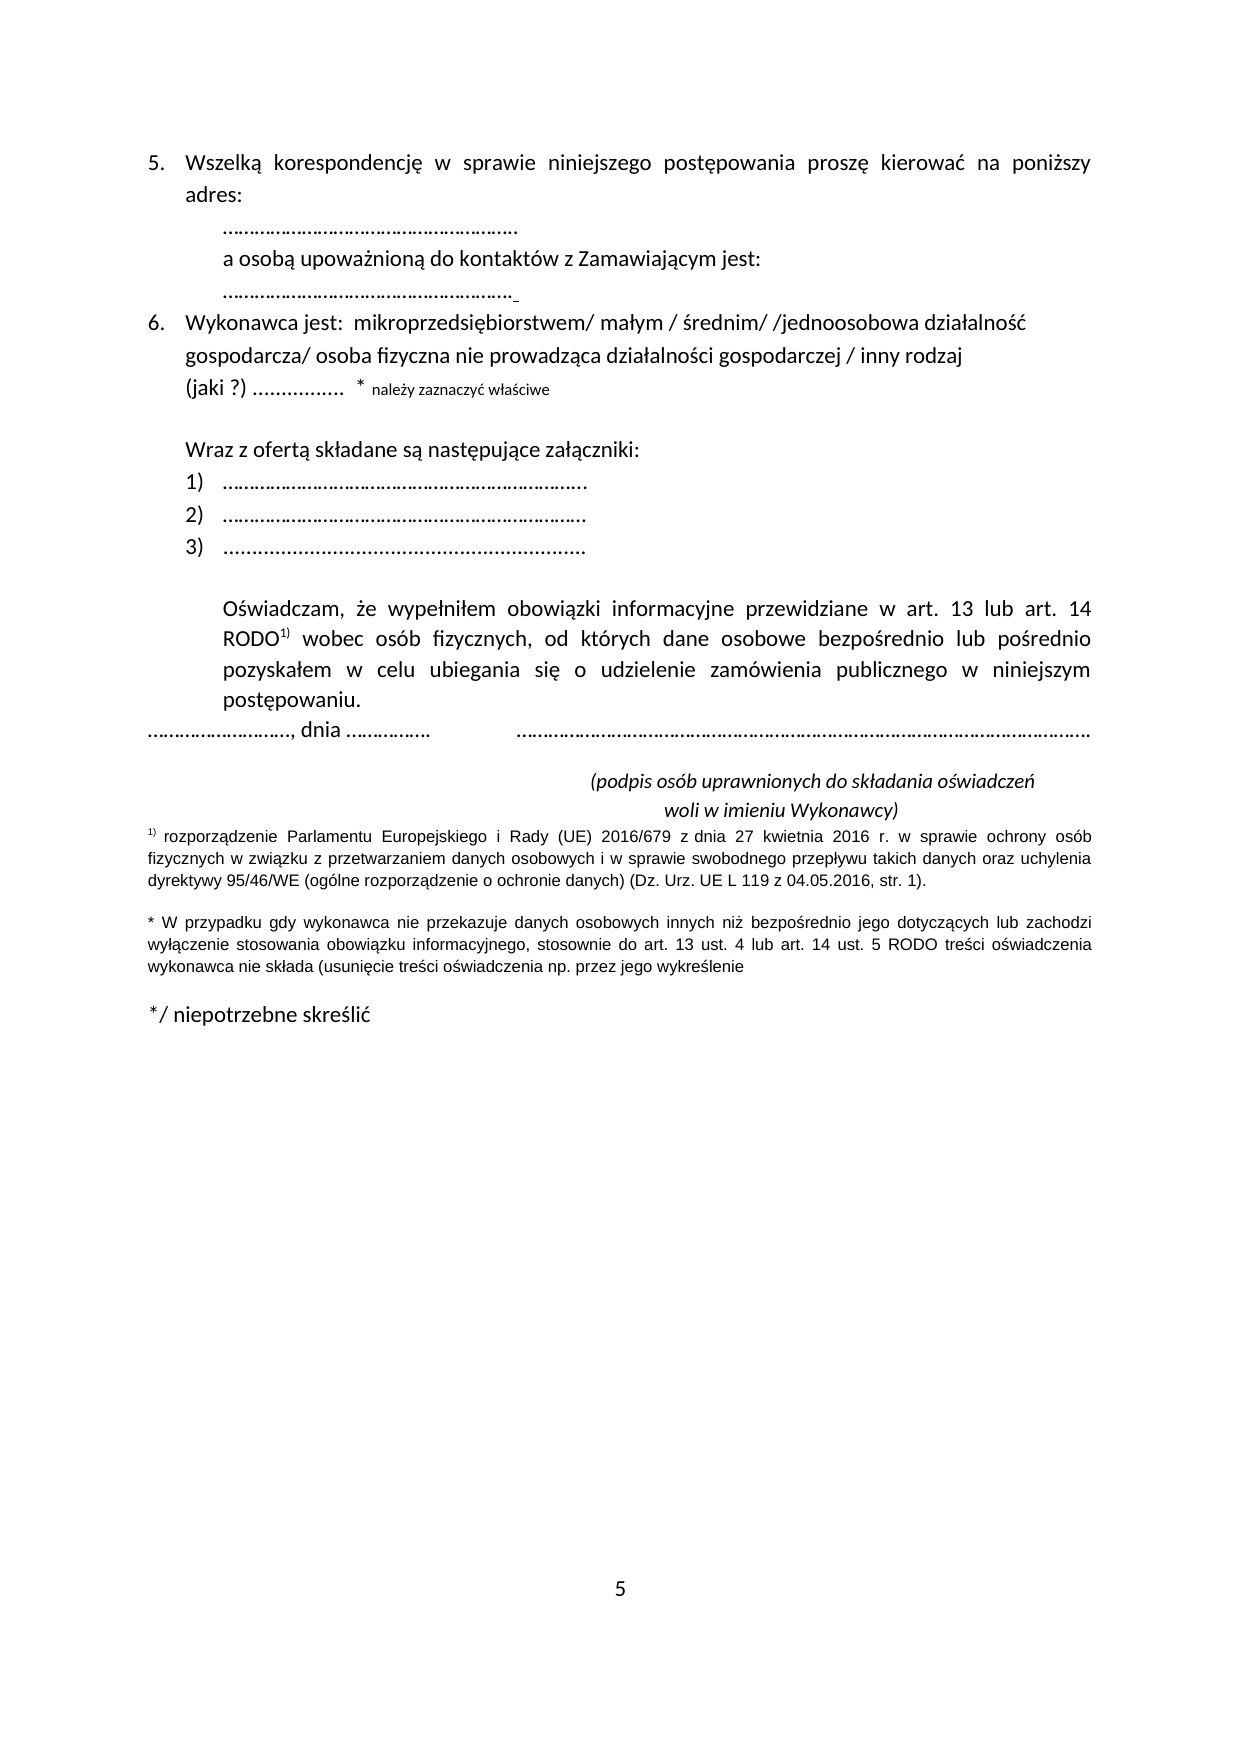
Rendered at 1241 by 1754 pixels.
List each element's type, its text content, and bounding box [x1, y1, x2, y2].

list Wszelką korespondencję w sprawie niniejszego postępowania proszę kierować na poniższy adres: [148, 148, 1093, 208]
text Wraz z ofertą składane są następujące załączniki: [185, 435, 1093, 463]
text (podpis osób uprawnionych do składania oświadczeń [516, 768, 1093, 793]
text ……………………………………………….. [223, 212, 1093, 240]
text */ niepotrzebne skreślić [148, 1000, 1093, 1028]
text 1) rozporządzenie Parlamentu Europejskiego i Rady (UE) 2016/679 z dnia 27 kwietnia 2016 r. w sprawie ochrony osób fizycznych w związku z przetwarzaniem danych osobowych i w sprawie swobodnego przepływu takich danych oraz uchylenia dyrektywy 95/46/WE (ogólne rozporządzenie o ochronie danych) (Dz. Urz. UE L 119 z 04.05.2016, str. 1). [148, 826, 1093, 889]
list …………………………………………………………... [185, 467, 1093, 496]
text Oświadczam, że wypełniłem obowiązki informacyjne przewidziane w art. 13 lub art. 14 RODO1) wobec osób fizycznych, od których dane osobowe bezpośrednio lub pośrednio pozyskałem w celu ubiegania się o udzielenie zamówienia publicznego w niniejszym postępowaniu. [223, 594, 1093, 713]
list Wykonawca jest: mikroprzedsiębiorstwem/ małym / średnim/ /jednoosobowa działalność gospodarcza/ osoba fizyczna nie prowadząca działalności gospodarczej / inny rodzaj (jaki ?) ................ * należy zaznaczyć właściwe [148, 308, 1093, 401]
list ............................................................... [185, 532, 1093, 560]
text woli w imieniu Wykonawcy) [516, 797, 1093, 823]
text * W przypadku gdy wykonawca nie przekazuje danych osobowych innych niż bezpośrednio jego dotyczących lub zachodzi wyłączenie stosowania obowiązku informacyjnego, stosownie do art. 13 ust. 4 lub art. 14 ust. 5 RODO treści oświadczenia wykonawca nie składa (usunięcie treści oświadczenia np. przez jego wykreślenie [148, 913, 1093, 976]
text a osobą upoważnioną do kontaktów z Zamawiającym jest: [223, 244, 1093, 272]
list …………………………………………………………… [185, 500, 1093, 528]
text ………………………, dnia ……………. ………………………………………………………………………………………………. [148, 715, 1093, 743]
text ………………………………………………. [223, 276, 1093, 304]
